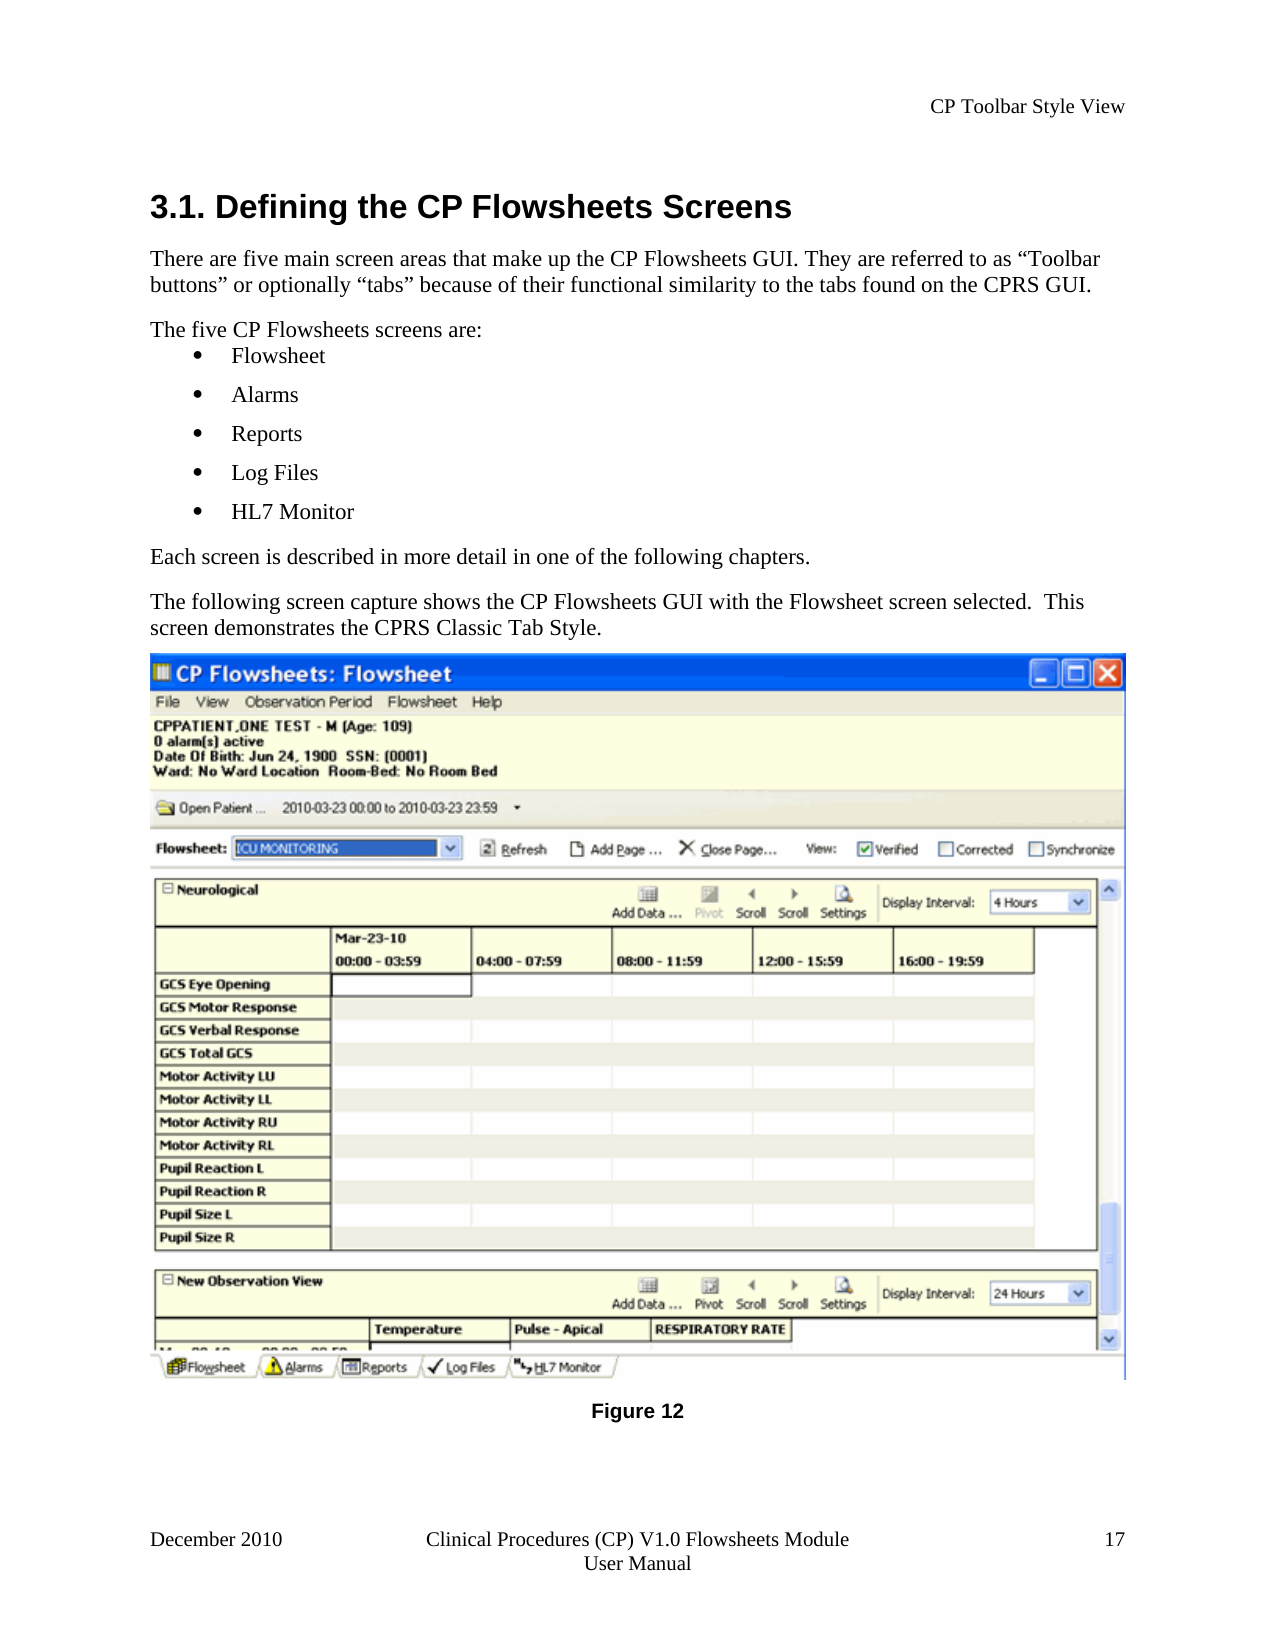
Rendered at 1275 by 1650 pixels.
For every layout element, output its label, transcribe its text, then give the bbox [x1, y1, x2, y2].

subtitle Defining the CP Flowsheets Screens [150, 187, 1125, 226]
list HL7 Monitor [194, 498, 1125, 524]
text The following screen capture shows the CP Flowsheets GUI with the Flowsheet screen selected. This screen demonstrates the CPRS Classic Tab Style. [150, 588, 1125, 641]
text The five CP Flowsheets screens are: [150, 316, 1125, 342]
text There are five main screen areas that make up the CP Flowsheets GUI. They are referred to as “Toolbar buttons” or optionally “tabs” because of their functional similarity to the tabs found on the CPRS GUI. [150, 245, 1125, 297]
picture [150, 653, 1126, 1380]
list Reports [194, 420, 1125, 447]
list Log Files [194, 459, 1125, 485]
list Alarms [194, 381, 1125, 408]
text Each screen is described in more detail in one of the following chapters. [150, 543, 1125, 569]
list Flowsheet [194, 342, 1125, 369]
